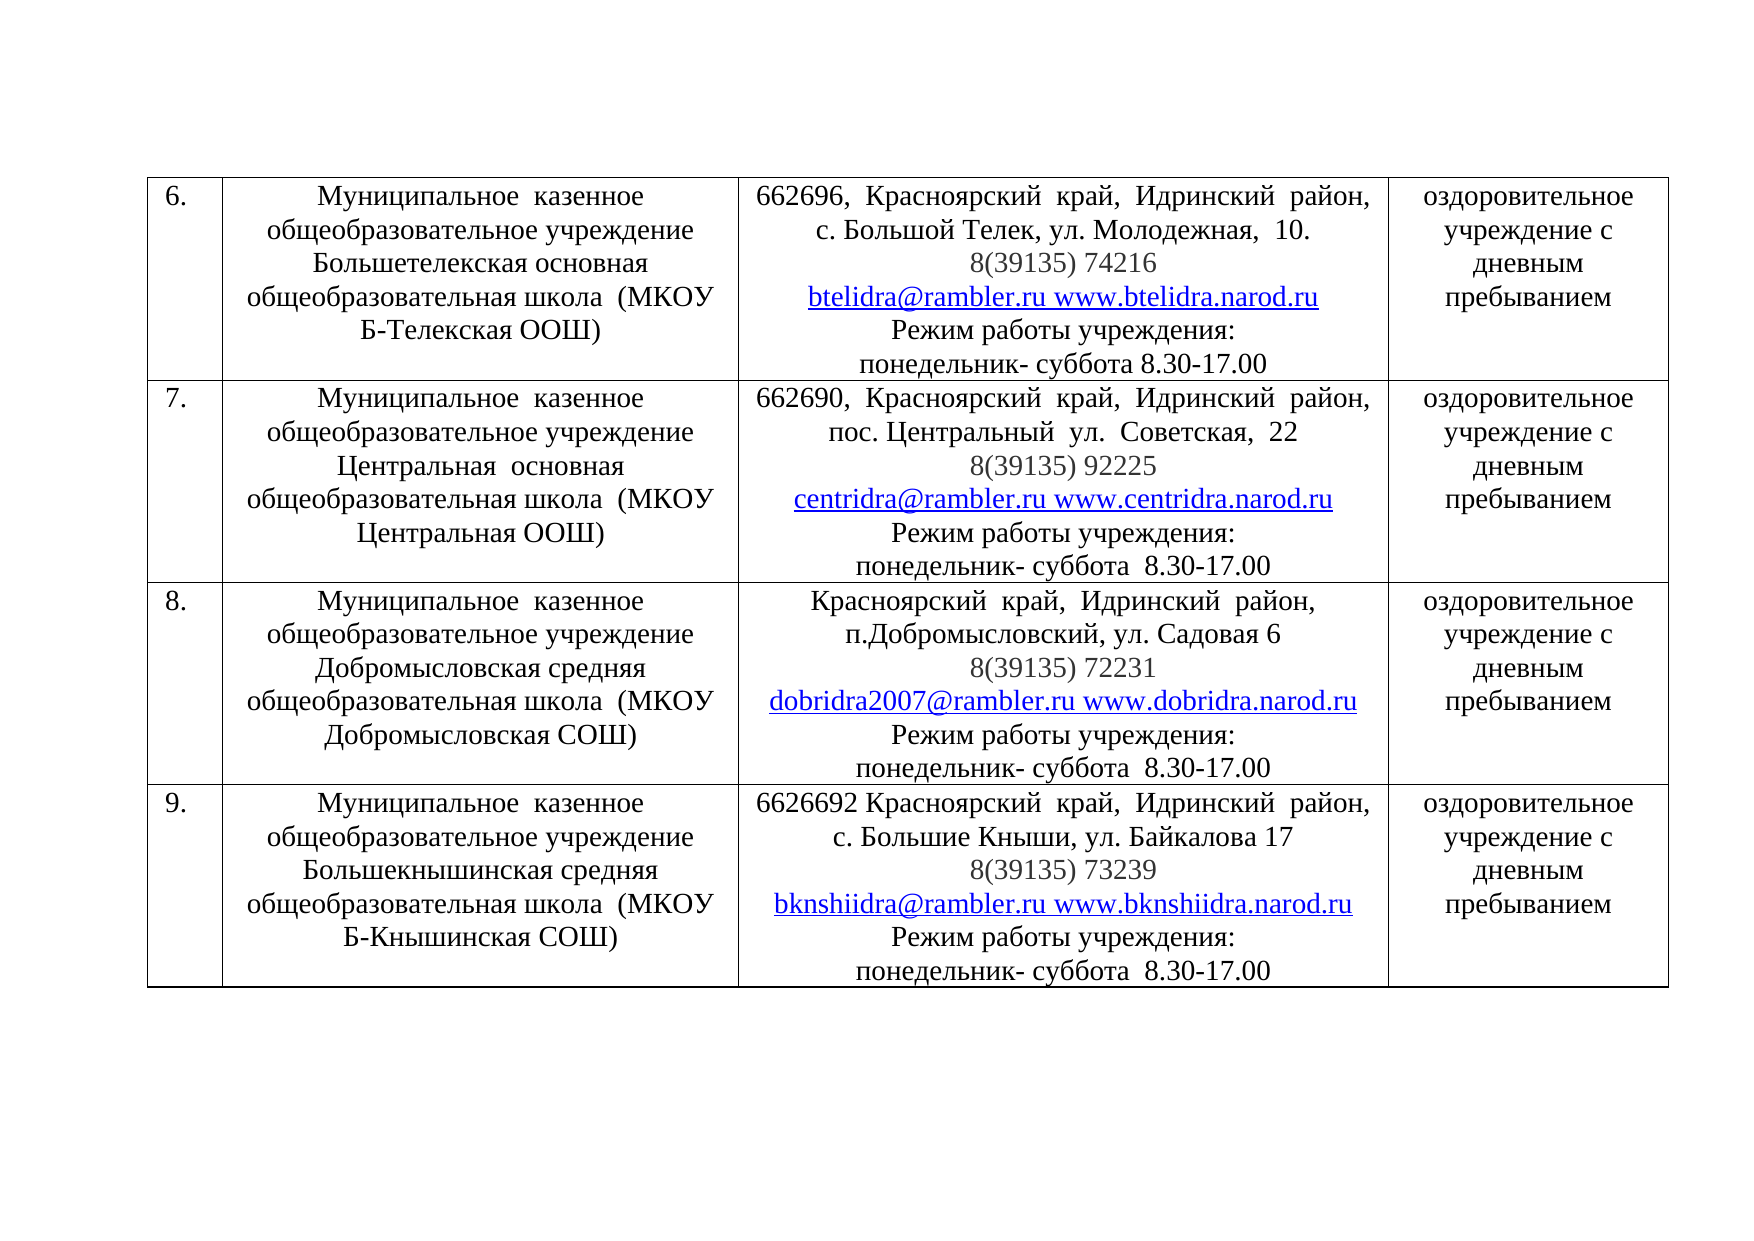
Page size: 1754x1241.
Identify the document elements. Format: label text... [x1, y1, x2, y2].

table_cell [1389, 178, 1668, 379]
table_cell Красноярский край, Идринский район, п.Добромысловский, ул. Садовая 6 8(39135) 72231 dobridra2007@rambler.ru www.dobridra.narod.ru Режим работы учреждения: понедельник- суббота 8.30-17.00 [739, 583, 1388, 784]
table_cell 662696, Красноярский край, Идринский район, с. Большой Телек, ул. Молодежная, 10. 8(39135) 74216 btelidra@rambler.ru www.btelidra.narod.ru Режим работы учреждения: понедельник- суббота 8.30-17.00 [739, 178, 1388, 379]
table_cell Муниципальное казенное общеобразовательное учреждение Центральная основная общеобразовательная школа (МКОУ Центральная ООШ) [223, 381, 738, 582]
table_cell [148, 785, 222, 986]
table_cell Муниципальное казенное общеобразовательное учреждение Большетелекская основная общеобразовательная школа (МКОУ Б-Телекская ООШ) [223, 178, 738, 379]
table_cell 662690, Красноярский край, Идринский район, пос. Центральный ул. Советская, 22 8(39135) 92225 centridra@rambler.ru www.centridra.narod.ru Режим работы учреждения: понедельник- суббота 8.30-17.00 [739, 381, 1388, 582]
table_cell Муниципальное казенное общеобразовательное учреждение Добромысловская средняя общеобразовательная школа (МКОУ Добромысловская СОШ) [223, 583, 738, 784]
table_cell оздоровительное учреждение с дневным пребыванием [1389, 583, 1668, 784]
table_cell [1389, 785, 1668, 986]
table_cell [148, 178, 222, 379]
table_cell Муниципальное казенное общеобразовательное учреждение Большекнышинская средняя общеобразовательная школа (МКОУ Б-Кнышинская СОШ) [223, 785, 738, 986]
table_cell 6626692 Красноярский край, Идринский район, с. Большие Кныши, ул. Байкалова 17 8(39135) 73239 bknshiidra@rambler.ru www.bknshiidra.narod.ru Режим работы учреждения: понедельник- суббота 8.30-17.00 [739, 785, 1388, 986]
table_cell [148, 583, 222, 784]
table_cell оздоровительное учреждение с дневным пребыванием [1389, 381, 1668, 582]
table_cell [148, 381, 222, 582]
